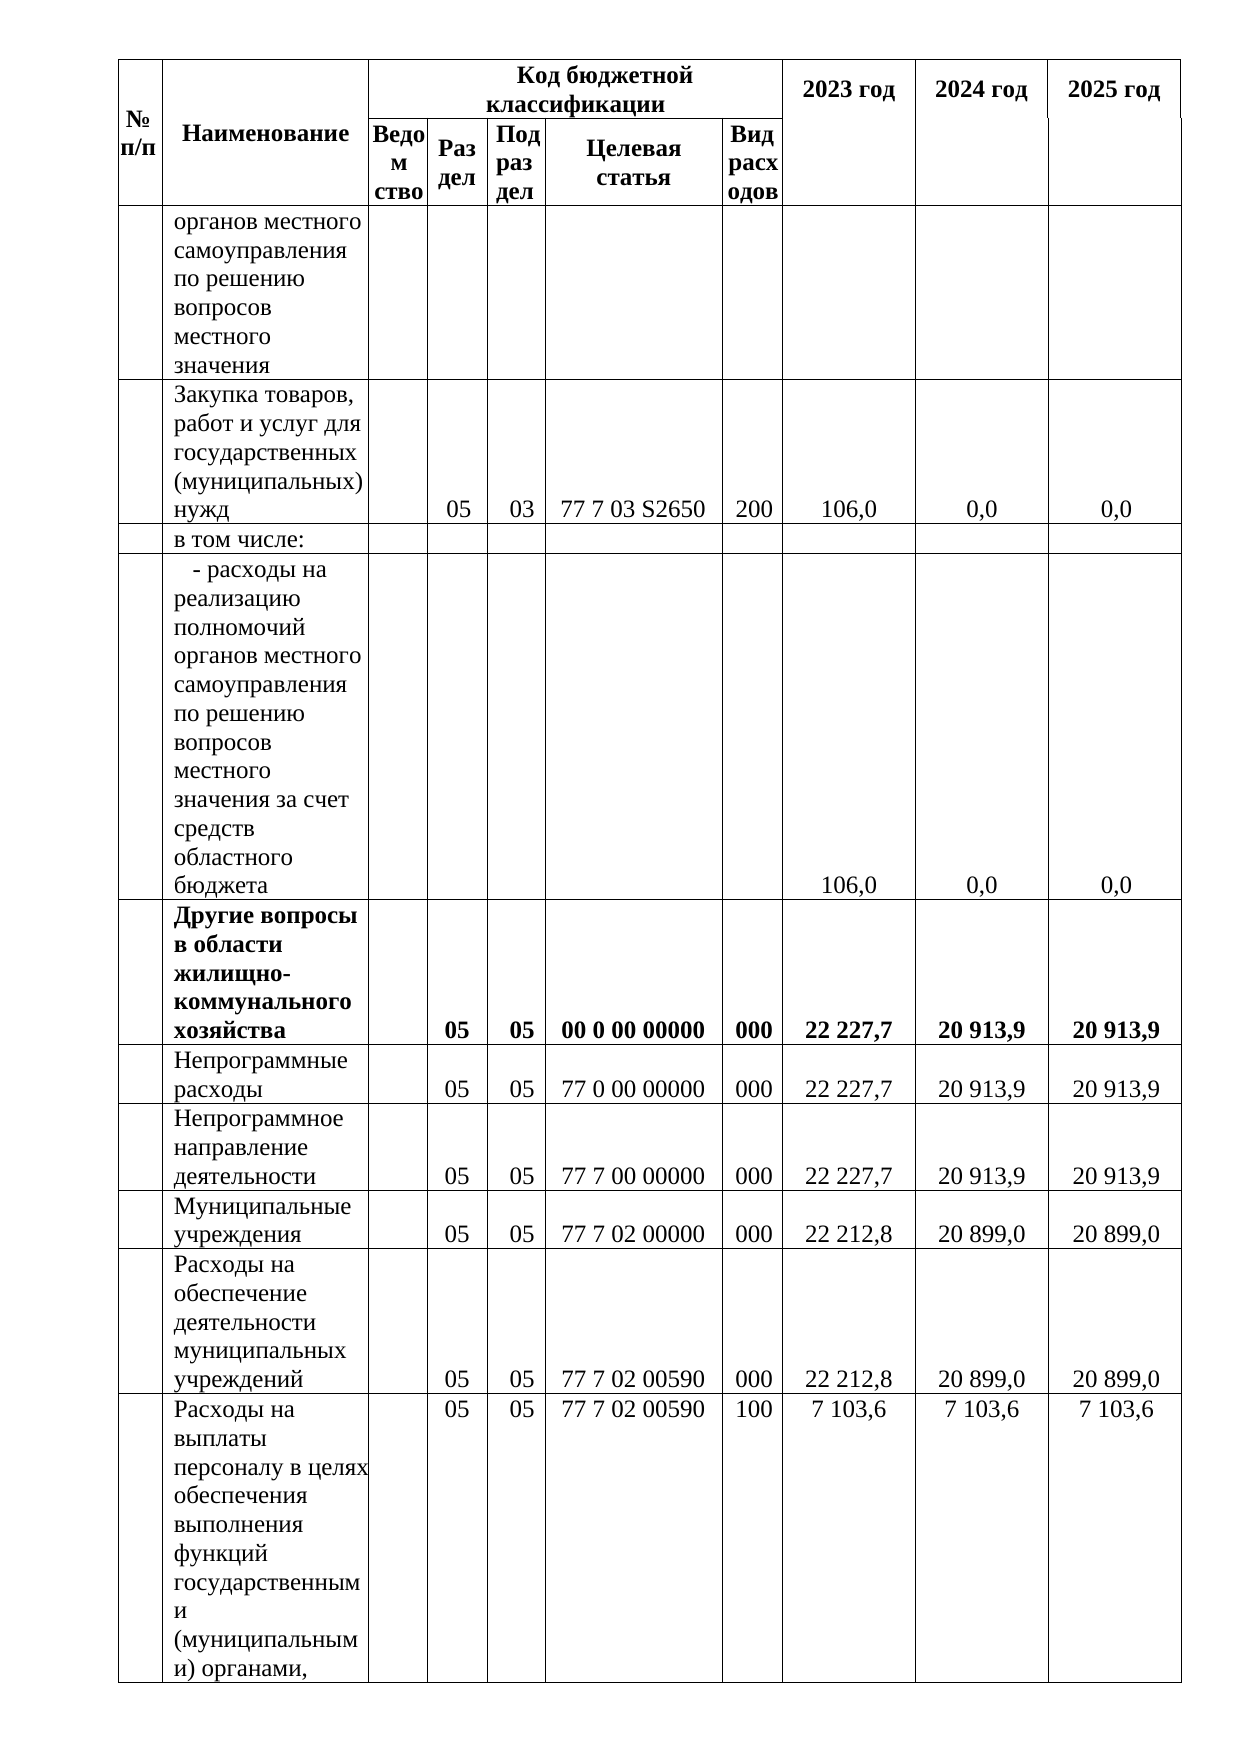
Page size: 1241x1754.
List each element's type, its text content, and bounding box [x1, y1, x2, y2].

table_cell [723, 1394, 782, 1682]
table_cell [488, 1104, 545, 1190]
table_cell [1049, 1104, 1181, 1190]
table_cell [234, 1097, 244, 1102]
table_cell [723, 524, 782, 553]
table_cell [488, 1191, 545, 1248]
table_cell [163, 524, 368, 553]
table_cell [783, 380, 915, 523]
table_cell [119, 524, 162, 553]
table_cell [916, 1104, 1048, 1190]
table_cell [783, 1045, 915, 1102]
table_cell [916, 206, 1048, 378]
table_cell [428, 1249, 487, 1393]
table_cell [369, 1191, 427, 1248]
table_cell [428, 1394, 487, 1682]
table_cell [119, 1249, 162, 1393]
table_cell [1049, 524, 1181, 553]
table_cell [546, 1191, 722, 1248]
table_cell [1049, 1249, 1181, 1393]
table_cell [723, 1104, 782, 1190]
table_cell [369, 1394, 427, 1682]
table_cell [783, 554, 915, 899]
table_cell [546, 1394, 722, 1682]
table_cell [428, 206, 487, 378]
table_cell [916, 118, 1048, 205]
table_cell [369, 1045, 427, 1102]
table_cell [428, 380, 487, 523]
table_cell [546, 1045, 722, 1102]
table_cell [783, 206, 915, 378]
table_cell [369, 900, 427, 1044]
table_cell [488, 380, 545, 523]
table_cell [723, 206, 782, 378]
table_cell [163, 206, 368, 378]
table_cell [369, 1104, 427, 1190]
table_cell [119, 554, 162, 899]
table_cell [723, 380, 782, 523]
table_header 2025 год [1048, 60, 1180, 118]
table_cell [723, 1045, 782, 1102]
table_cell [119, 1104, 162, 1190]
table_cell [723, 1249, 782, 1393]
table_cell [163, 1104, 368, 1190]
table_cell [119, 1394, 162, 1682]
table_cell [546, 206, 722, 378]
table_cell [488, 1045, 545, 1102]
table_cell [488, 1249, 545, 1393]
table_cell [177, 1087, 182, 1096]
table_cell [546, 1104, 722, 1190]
table_header Наименование [163, 60, 368, 205]
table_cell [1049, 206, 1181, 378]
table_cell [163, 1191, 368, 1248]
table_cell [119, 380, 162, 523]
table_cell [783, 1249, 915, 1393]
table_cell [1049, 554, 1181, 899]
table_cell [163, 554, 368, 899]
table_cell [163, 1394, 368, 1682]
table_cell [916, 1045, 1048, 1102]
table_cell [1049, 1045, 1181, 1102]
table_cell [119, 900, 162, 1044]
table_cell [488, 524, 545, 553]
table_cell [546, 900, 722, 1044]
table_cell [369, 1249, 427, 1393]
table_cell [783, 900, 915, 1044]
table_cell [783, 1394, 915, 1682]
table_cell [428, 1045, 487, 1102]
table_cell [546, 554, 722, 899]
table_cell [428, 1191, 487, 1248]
table_cell [1049, 118, 1181, 205]
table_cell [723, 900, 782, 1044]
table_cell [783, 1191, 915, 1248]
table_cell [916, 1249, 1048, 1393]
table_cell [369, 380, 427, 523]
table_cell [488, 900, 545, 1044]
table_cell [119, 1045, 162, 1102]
table_header Код бюджетной классификации [369, 60, 782, 118]
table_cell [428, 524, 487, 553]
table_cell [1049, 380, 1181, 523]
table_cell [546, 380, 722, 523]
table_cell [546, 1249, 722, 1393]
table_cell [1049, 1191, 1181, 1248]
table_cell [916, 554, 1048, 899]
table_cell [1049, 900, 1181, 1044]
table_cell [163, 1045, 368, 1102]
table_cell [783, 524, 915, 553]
table_cell Ведом ство [369, 119, 427, 205]
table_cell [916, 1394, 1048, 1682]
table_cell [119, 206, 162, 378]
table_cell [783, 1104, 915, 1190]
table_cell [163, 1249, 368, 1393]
table_cell [783, 118, 915, 205]
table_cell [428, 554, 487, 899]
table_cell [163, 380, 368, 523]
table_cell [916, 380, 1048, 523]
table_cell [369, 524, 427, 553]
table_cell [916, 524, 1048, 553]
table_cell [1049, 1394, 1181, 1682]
table_cell Раз дел [428, 119, 487, 205]
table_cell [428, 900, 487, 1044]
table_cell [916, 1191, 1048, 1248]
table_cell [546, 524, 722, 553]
table_header 2024 год [916, 60, 1047, 118]
table_header № п/п [119, 60, 162, 205]
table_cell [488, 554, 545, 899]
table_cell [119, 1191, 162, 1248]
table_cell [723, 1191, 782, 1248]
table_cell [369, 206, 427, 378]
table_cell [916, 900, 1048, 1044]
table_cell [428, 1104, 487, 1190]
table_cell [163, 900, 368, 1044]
table_cell Вид расходов [723, 119, 782, 205]
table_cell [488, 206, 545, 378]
table_cell Целевая статья [546, 119, 722, 205]
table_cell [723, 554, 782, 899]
table_cell Под раз дел [488, 119, 545, 205]
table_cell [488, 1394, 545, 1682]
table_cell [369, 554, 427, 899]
table_header 2023 год [783, 60, 915, 118]
